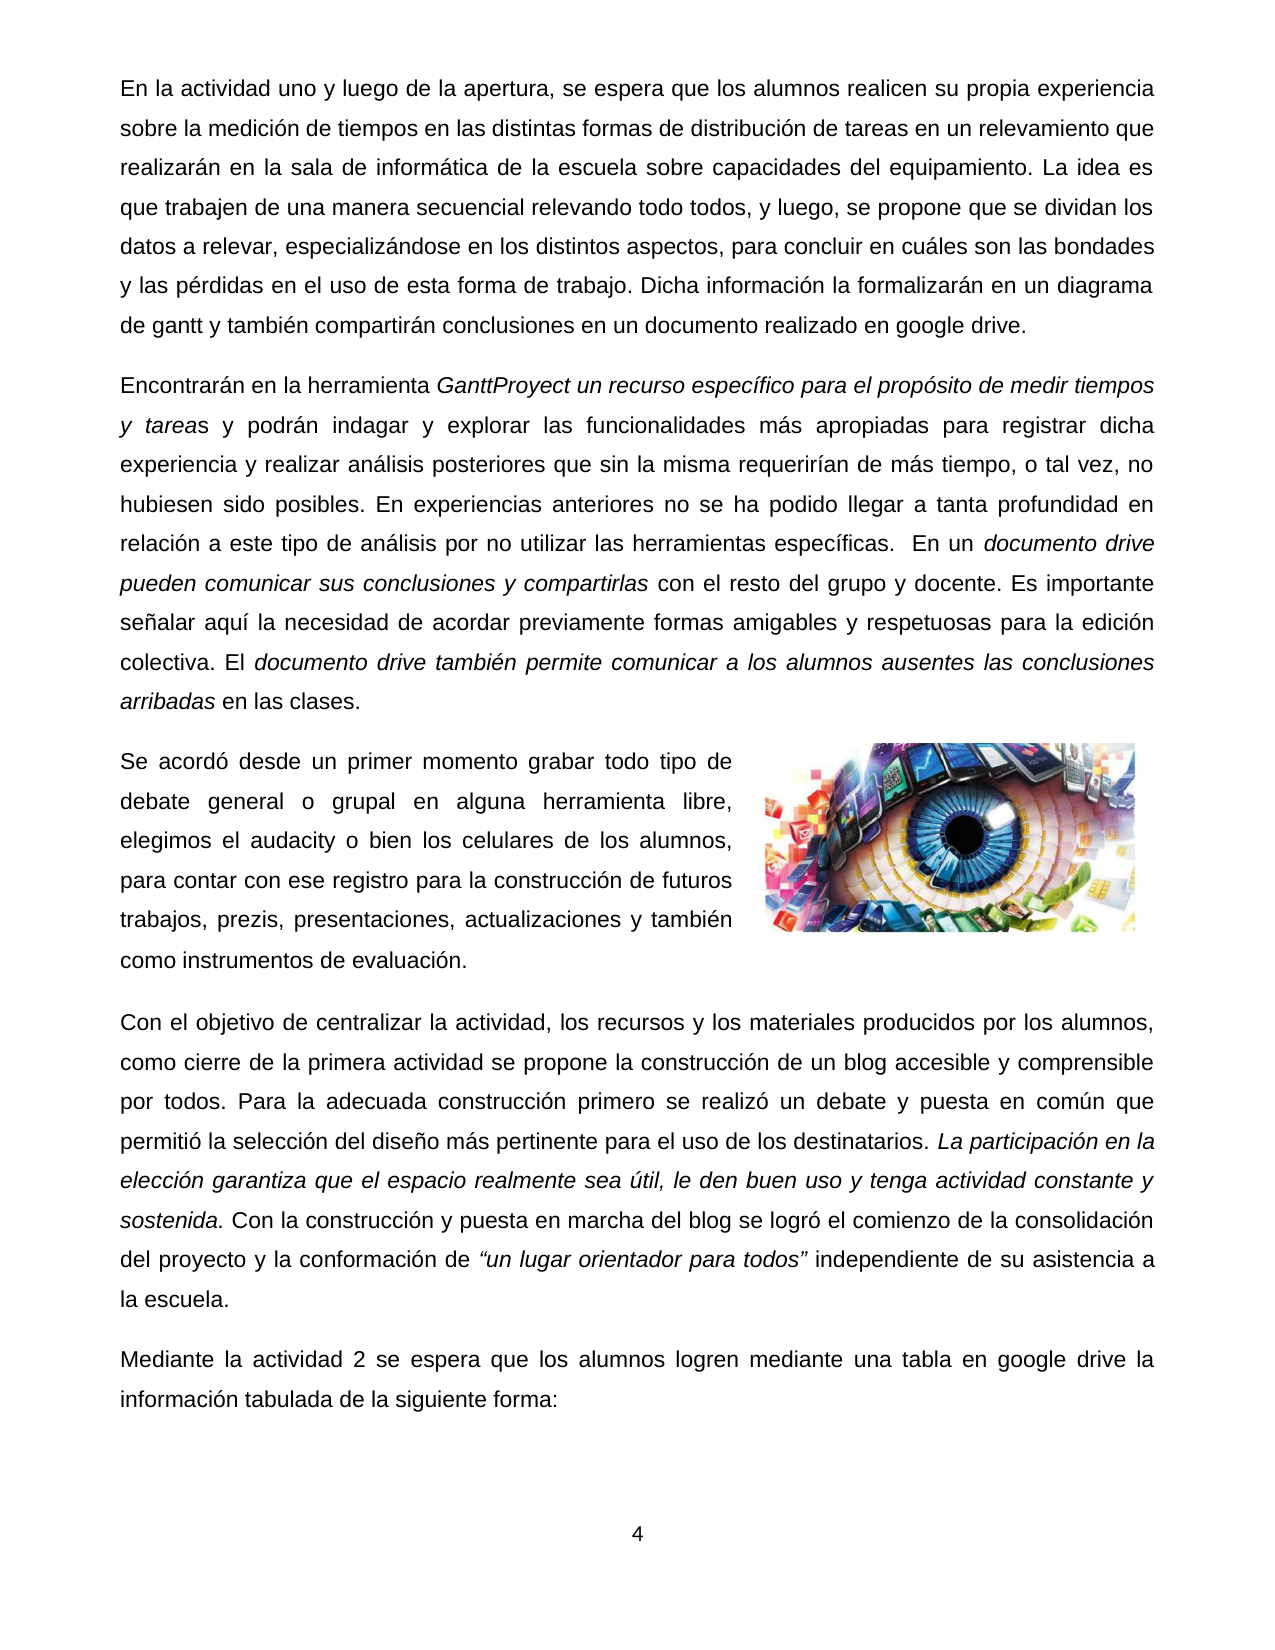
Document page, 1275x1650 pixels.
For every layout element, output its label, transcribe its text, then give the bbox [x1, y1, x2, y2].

text Con el objetivo de centralizar la actividad, los recursos y los materiales producidos por los alumnos, como cierre de la primera actividad se propone la construcción de un blog accesible y comprensible por todos. Para la adecuada construcción primero se realizó un debate y puesta en común que permitió la selección del diseño más pertinente para el uso de los destinatarios. La participación en la elección garantiza que el espacio realmente sea útil, le den buen uso y tenga actividad constante y sostenida. Con la construcción y puesta en marcha del blog se logró el comienzo de la consolidación del proyecto y la conformación de “un lugar orientador para todos” independiente de su asistencia a la escuela. [120, 1009, 1155, 1312]
text Mediante la actividad 2 se espera que los alumnos logren mediante una tabla en google drive la información tabulada de la siguiente forma: [120, 1346, 1155, 1412]
text Encontrarán en la herramienta GanttProyect un recurso específico para el propósito de medir tiempos y tareas y podrán indagar y explorar las funcionalidades más apropiadas para registrar dicha experiencia y realizar análisis posteriores que sin la misma requerirían de más tiempo, o tal vez, no hubiesen sido posibles. En experiencias anteriores no se ha podido llegar a tanta profundidad en relación a este tipo de análisis por no utilizar las herramientas específicas. En un documento drive pueden comunicar sus conclusiones y compartirlas con el resto del grupo y docente. Es importante señalar aquí la necesidad de acordar previamente formas amigables y respetuosas para la edición colectiva. El documento drive también permite comunicar a los alumnos ausentes las conclusiones arribadas en las clases. [120, 372, 1155, 714]
picture [751, 743, 1145, 942]
text En la actividad uno y luego de la apertura, se espera que los alumnos realicen su propia experiencia sobre la medición de tiempos en las distintas formas de distribución de tareas en un relevamiento que realizarán en la sala de informática de la escuela sobre capacidades del equipamiento. La idea es que trabajen de una manera secuencial relevando todo todos, y luego, se propone que se dividan los datos a relevar, especializándose en los distintos aspectos, para concluir en cuáles son las bondades y las pérdidas en el uso de esta forma de trabajo. Dicha información la formalizarán en un diagrama de gantt y también compartirán conclusiones en un documento realizado en google drive. [120, 75, 1155, 338]
